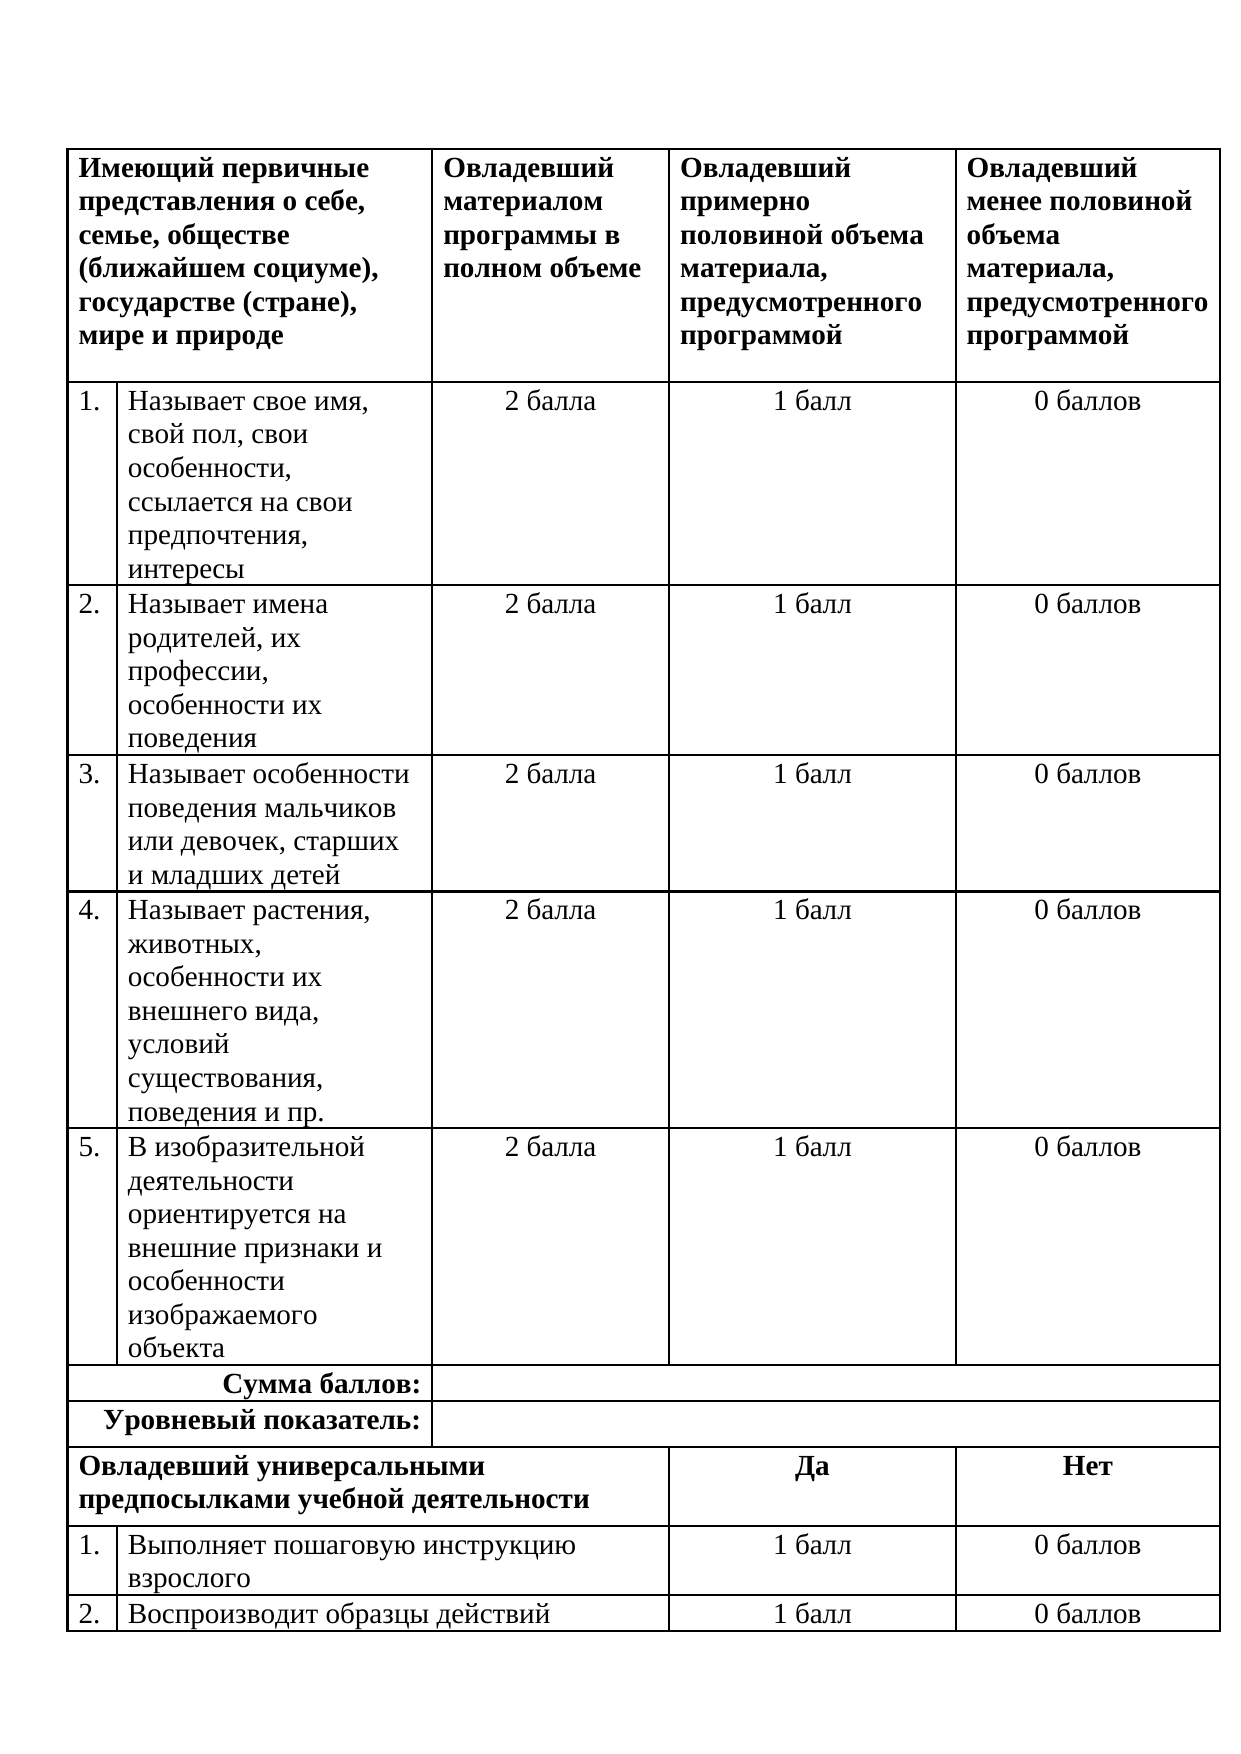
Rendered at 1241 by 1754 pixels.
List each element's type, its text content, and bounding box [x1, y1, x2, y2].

table_cell Называет свое имя, свой пол, свои особенности, ссылается на свои предпочтения, интересы [118, 383, 431, 584]
table_cell Овладевший менее половиной объема материала, предусмотренного программой [957, 150, 1219, 381]
table_cell 1. [69, 1527, 116, 1594]
table_cell Уровневый показатель: [69, 1402, 431, 1446]
table_cell 1 балл [670, 1596, 955, 1629]
table_cell [433, 1402, 1219, 1446]
table_cell Нет [957, 1448, 1219, 1525]
table_cell 3. [69, 756, 116, 890]
table_cell 2. [69, 1596, 116, 1629]
table_cell 0 баллов [957, 1527, 1219, 1594]
table_cell Называет растения, животных, особенности их внешнего вида, условий существования, поведения и пр. [118, 893, 431, 1127]
table_cell Да [670, 1448, 955, 1525]
table_cell Овладевший примерно половиной объема материала, предусмотренного программой [670, 150, 955, 381]
table_cell 1 балл [670, 383, 955, 584]
table_cell 2. [69, 586, 116, 754]
table_cell Выполняет пошаговую инструкцию взрослого [118, 1527, 668, 1594]
table_cell Сумма баллов: [69, 1366, 431, 1400]
table_cell 1 балл [670, 586, 955, 754]
table_cell Овладевший материалом программы в полном объеме [433, 150, 668, 381]
table_cell 1 балл [670, 1129, 955, 1364]
table_cell Называет особенности поведения мальчиков или девочек, старших и младших детей [118, 756, 431, 890]
table_cell [433, 1366, 1219, 1400]
table_cell 0 баллов [957, 383, 1219, 584]
table_cell 5. [69, 1129, 116, 1364]
table_cell 2 балла [433, 756, 668, 890]
table_cell Называет имена родителей, их профессии, особенности их поведения [118, 586, 431, 754]
table_cell 2 балла [433, 383, 668, 584]
table_cell 0 баллов [957, 756, 1219, 890]
table_cell 1 балл [670, 1527, 955, 1594]
table_cell 0 баллов [957, 893, 1219, 1127]
table_cell 1 балл [670, 893, 955, 1127]
table_cell 0 баллов [957, 1596, 1219, 1629]
table_cell 0 баллов [957, 1129, 1219, 1364]
table_cell 0 баллов [957, 586, 1219, 754]
table_cell 1 балл [670, 756, 955, 890]
table_cell 2 балла [433, 1129, 668, 1364]
table_cell Имеющий первичные представления о себе, семье, обществе (ближайшем социуме), государстве (стране), мире и природе [69, 150, 431, 381]
table_cell 1. [69, 383, 116, 584]
table_cell 2 балла [433, 586, 668, 754]
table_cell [118, 1596, 668, 1629]
table_cell Овладевший универсальными предпосылками учебной деятельности [69, 1448, 668, 1525]
table_cell В изобразительной деятельности ориентируется на внешние признаки и особенности изображаемого объекта [118, 1129, 431, 1364]
table_cell 4. [69, 893, 116, 1127]
table_cell 2 балла [433, 893, 668, 1127]
